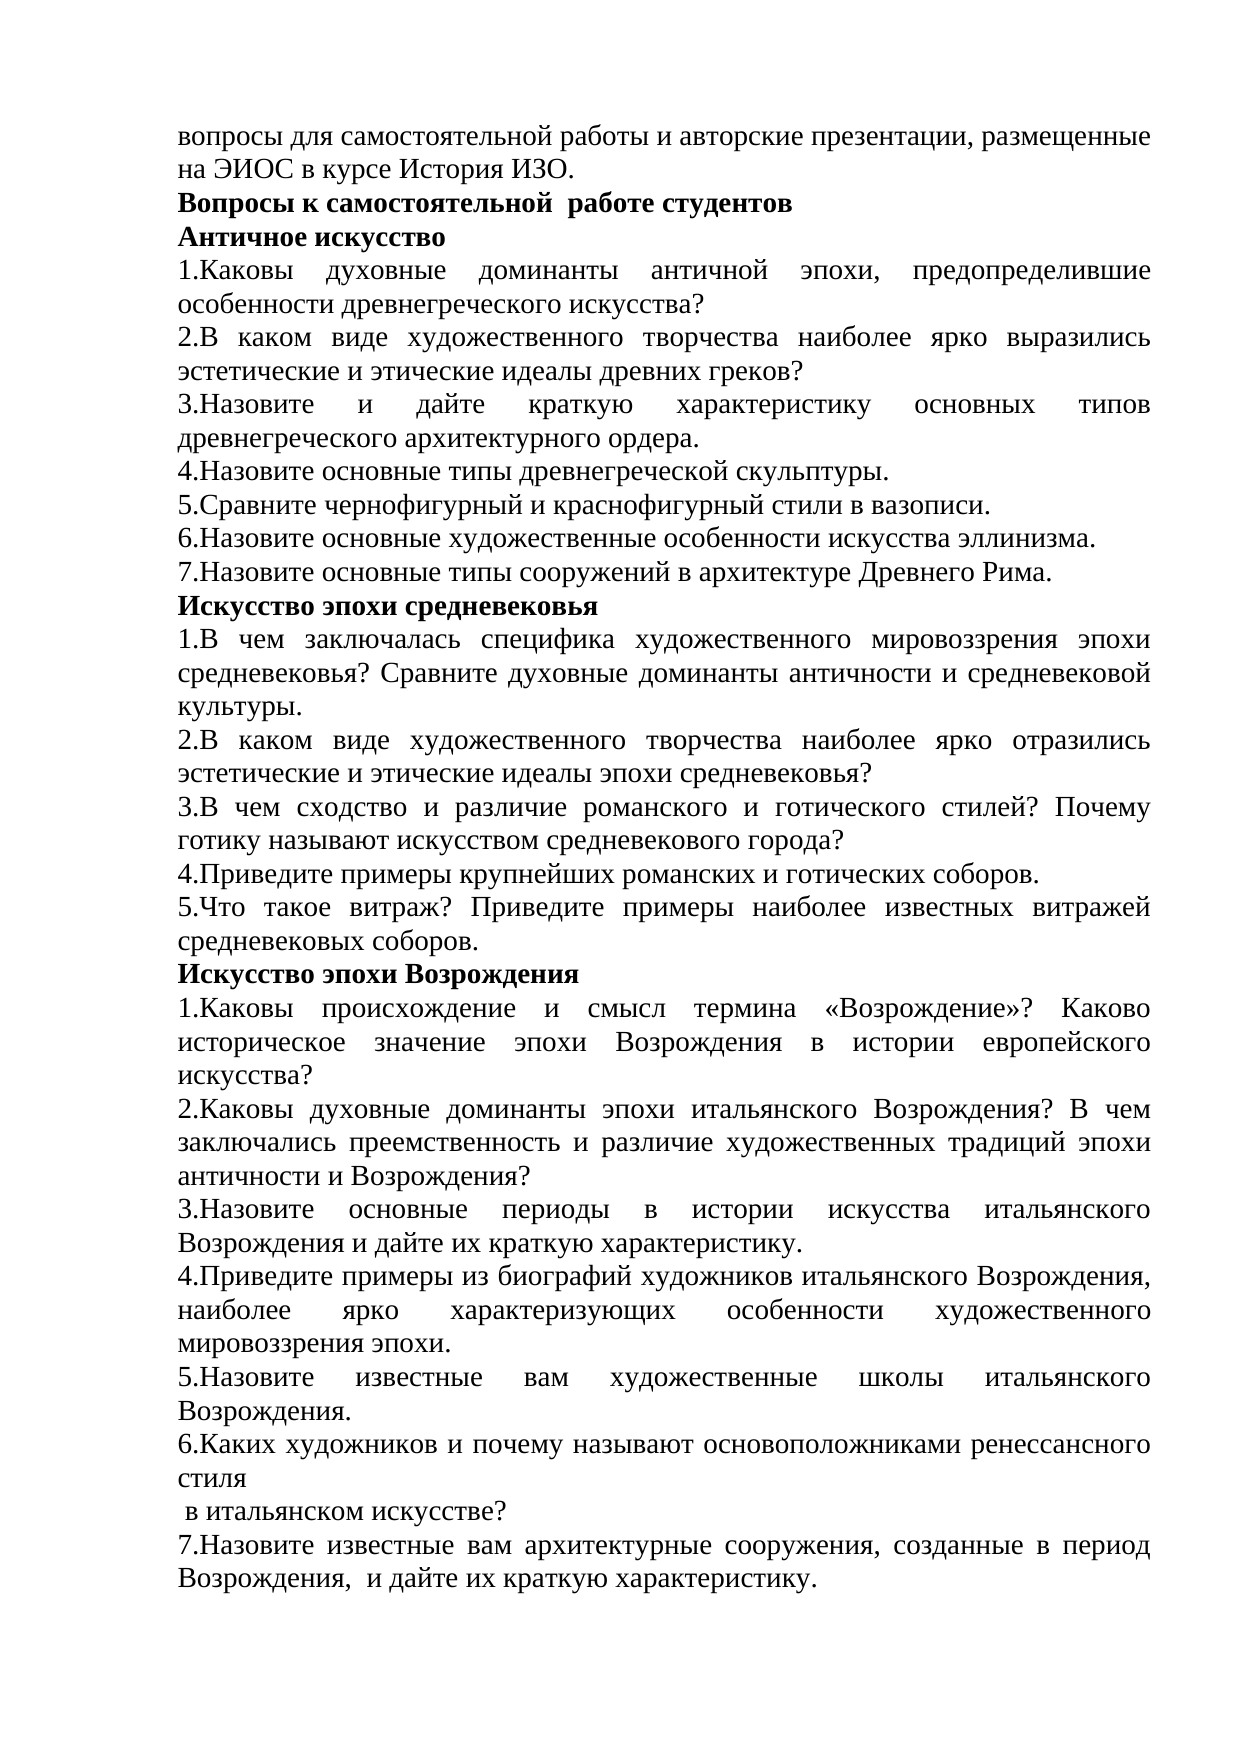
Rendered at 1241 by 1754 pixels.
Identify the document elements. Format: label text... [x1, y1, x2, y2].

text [177, 118, 1152, 185]
text 5.Сравните чернофигурный и краснофигурный стили в вазописи. [177, 487, 1152, 521]
text 2.В каком виде художественного творчества наиболее ярко отразились эстетические и этические идеалы эпохи средневековья? [177, 722, 1152, 789]
text Искусство эпохи средневековья [177, 588, 1152, 621]
text 3.Назовите и дайте краткую характеристику основных типов древнегреческого архитектурного ордера. [177, 386, 1152, 453]
text 4.Приведите примеры крупнейших романских и готических соборов. [177, 856, 1152, 889]
text 6.Назовите основные художественные особенности искусства эллинизма. [177, 521, 1152, 554]
text Вопросы к самостоятельной работе студентов [177, 185, 1152, 219]
text 7.Назовите основные типы сооружений в архитектуре Древнего Рима. [177, 554, 1152, 588]
text Искусство эпохи Возрождения [177, 957, 1152, 990]
text 1.Каковы духовные доминанты античной эпохи, предопределившие особенности древнегреческого искусства? [177, 252, 1152, 319]
text Античное искусство [177, 219, 1152, 252]
text 3.Назовите основные периоды в истории искусства итальянского Возрождения и дайте их краткую характеристику. [177, 1191, 1152, 1258]
text 4.Назовите основные типы древнегреческой скульптуры. [177, 453, 1152, 487]
text 5.Что такое витраж? Приведите примеры наиболее известных витражей средневековых соборов. [177, 889, 1152, 957]
text 7.Назовите известные вам архитектурные сооружения, созданные в период Возрождения, и дайте их краткую характеристику. [177, 1527, 1152, 1594]
text 1.Каковы происхождение и смысл термина «Возрождение»? Каково историческое значение эпохи Возрождения в истории европейского искусства? [177, 990, 1152, 1091]
text 3.В чем сходство и различие романского и готического стилей? Почему готику называют искусством средневекового города? [177, 789, 1152, 856]
text 1.В чем заключалась специфика художественного мировоззрения эпохи средневековья? Сравните духовные доминанты античности и средневековой культуры. [177, 621, 1152, 722]
text 2.Каковы духовные доминанты эпохи итальянского Возрождения? В чем заключались преемственность и различие художественных традиций эпохи античности и Возрождения? [177, 1091, 1152, 1191]
text 6.Каких художников и почему называют основоположниками ренессансного стиля [177, 1426, 1152, 1493]
text 5.Назовите известные вам художественные школы итальянского Возрождения. [177, 1359, 1152, 1426]
text 4.Приведите примеры из биографий художников итальянского Возрождения, наиболее ярко характеризующих особенности художественного мировоззрения эпохи. [177, 1258, 1152, 1359]
text 2.В каком виде художественного творчества наиболее ярко выразились эстетические и этические идеалы древних греков? [177, 319, 1152, 386]
text в итальянском искусстве? [177, 1493, 1152, 1527]
